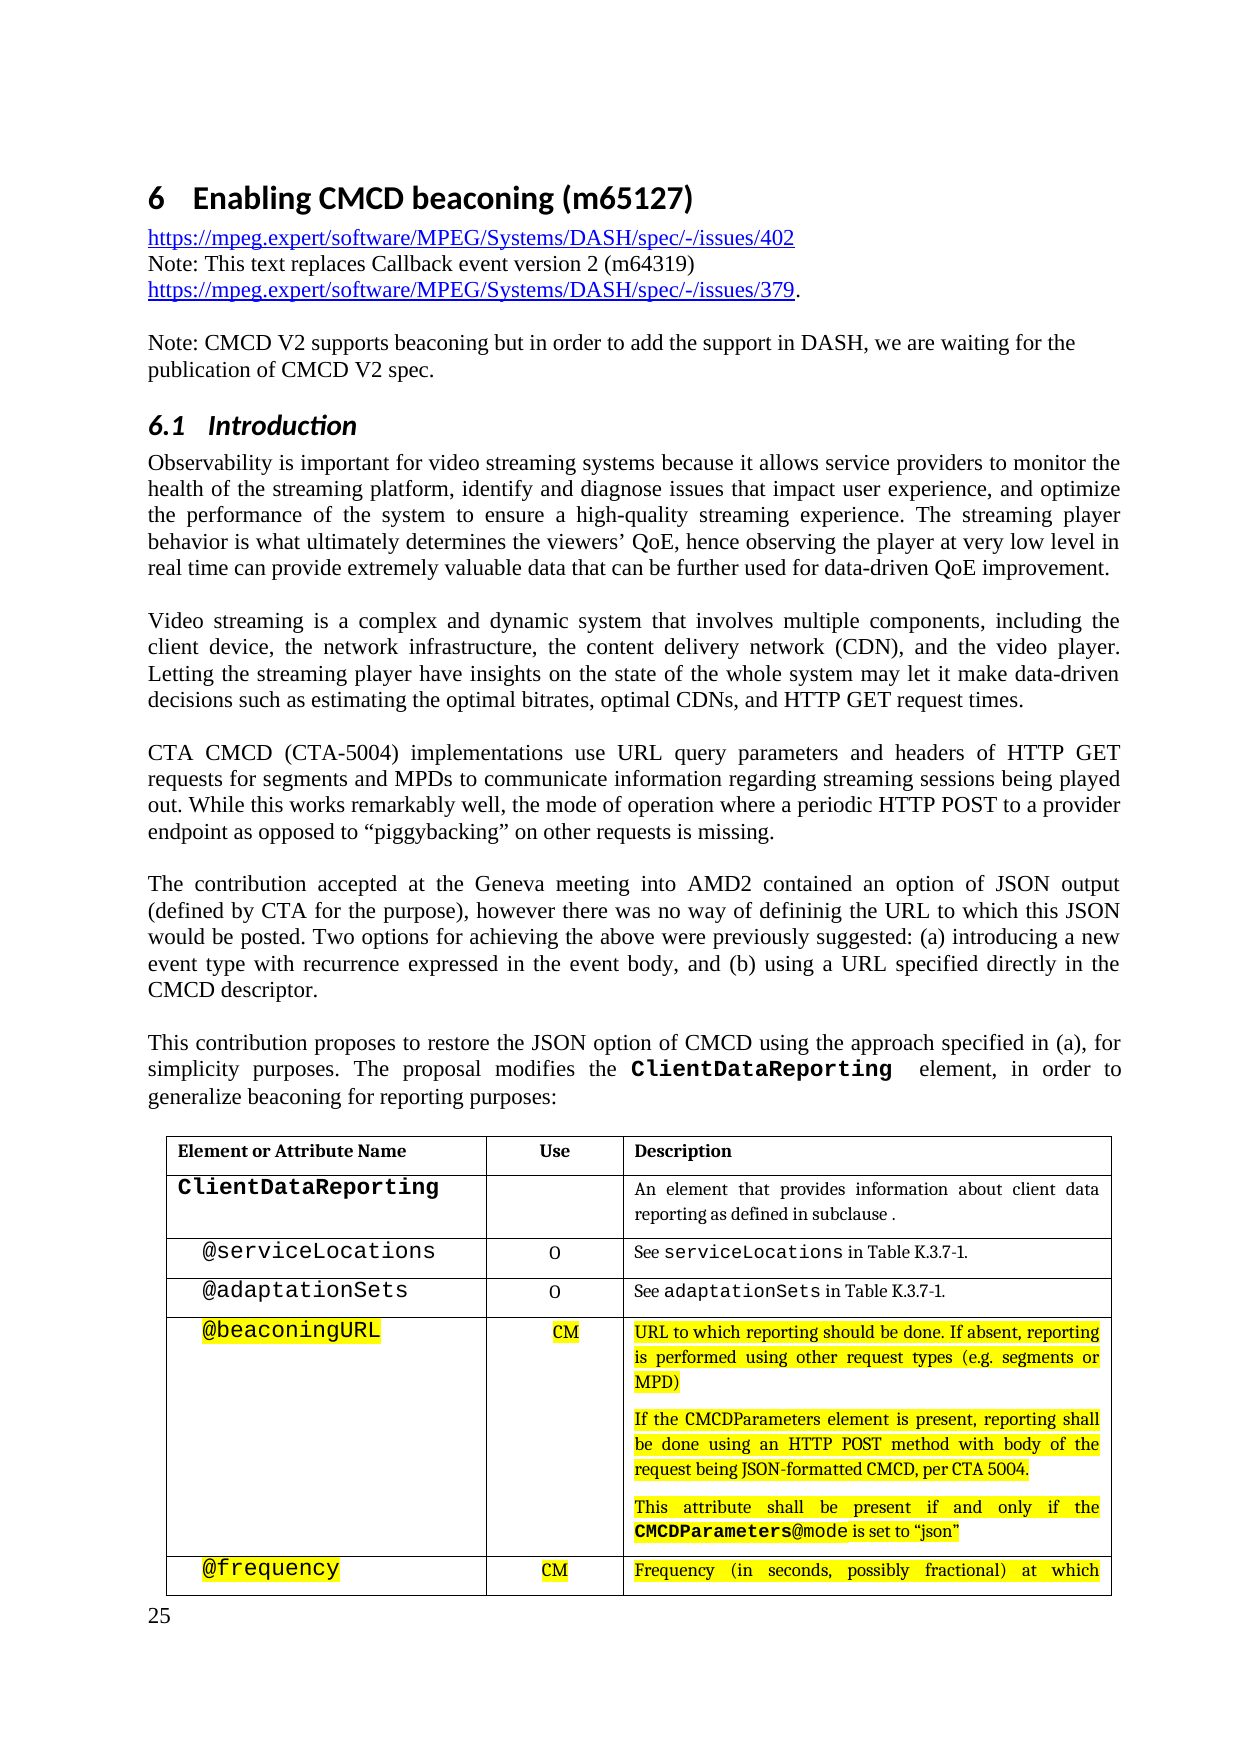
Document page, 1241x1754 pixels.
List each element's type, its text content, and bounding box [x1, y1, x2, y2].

table_cell [167, 1557, 191, 1595]
table_cell CM [487, 1318, 623, 1556]
text Video streaming is a complex and dynamic system that involves multiple components, including the client device, the network infrastructure, the content delivery network (CDN), and the video player. Letting the streaming player have insights on the state of the whole system may let it make data-driven decisions such as estimating the optimal bitrates, optimal CDNs, and HTTP GET request times. [148, 607, 1122, 712]
table_cell [167, 1279, 191, 1317]
table_cell [487, 1176, 623, 1238]
text This contribution proposes to restore the JSON option of CMCD using the approach specified in (a), for simplicity purposes. The proposal modifies the ClientDataReporting element, in order to generalize beaconing for reporting purposes: [148, 1029, 1122, 1109]
table_cell @beaconingURL [191, 1318, 486, 1556]
text Observability is important for video streaming systems because it allows service providers to monitor the health of the streaming platform, identify and diagnose issues that impact user experience, and optimize the performance of the system to ensure a high-quality streaming experience. The streaming player behavior is what ultimately determines the viewers’ QoE, hence observing the player at very low level in real time can provide extremely valuable data that can be further used for data-driven QoE improvement. [148, 449, 1122, 581]
table_cell O [487, 1239, 623, 1277]
text https://mpeg.expert/software/MPEG/Systems/DASH/spec/-/issues/402 [148, 224, 1122, 250]
table_header Use [487, 1137, 623, 1174]
table_cell O [487, 1279, 623, 1317]
text Note: CMCD V2 supports beaconing but in order to add the support in DASH, we are waiting for the publication of CMCD V2 spec. [148, 329, 1122, 382]
table_cell See serviceLocations in Table K.3.7-1. [624, 1239, 1111, 1277]
subtitle Introduction [148, 407, 1122, 443]
table_cell ClientDataReporting [167, 1176, 486, 1238]
table_cell @frequency [191, 1557, 486, 1595]
table_cell [167, 1239, 191, 1277]
table_cell CM [487, 1557, 623, 1595]
text The contribution accepted at the Geneva meeting into AMD2 contained an option of JSON output (defined by CTA for the purpose), however there was no way of defininig the URL to which this JSON would be posted. Two options for achieving the above were previously suggested: (a) introducing a new event type with recurrence expressed in the event body, and (b) using a URL specified directly in the CMCD descriptor. [148, 871, 1122, 1002]
table_cell An element that provides information about client data reporting as defined in subclause K.3.7. [624, 1176, 1111, 1238]
table_cell [167, 1318, 191, 1556]
table_cell @adaptationSets [191, 1279, 486, 1317]
text Note: This text replaces Callback event version 2 (m64319) https://mpeg.expert/software/MPEG/Systems/DASH/spec/-/issues/379. [148, 250, 1122, 303]
table_cell @serviceLocations [191, 1239, 486, 1277]
table_header Element or Attribute Name [167, 1137, 486, 1174]
subtitle Enabling CMCD beaconing (m65127) [148, 177, 1122, 218]
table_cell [624, 1557, 1111, 1595]
table_cell See adaptationSets in Table K.3.7-1. [624, 1279, 1111, 1317]
table_cell URL to which reporting should be done. If absent, reporting is performed using other request types (e.g. segments or MPD) If the CMCDParameters element is present, reporting shall be done using an HTTP POST method with body of the request being JSON-formatted CMCD, per CTA 5004. This attribute shall be present if and only if the CMCDParameters@mode is set to “json” [624, 1318, 1111, 1556]
table_header Description [624, 1137, 1111, 1174]
text CTA CMCD (CTA-5004) implementations use URL query parameters and headers of HTTP GET requests for segments and MPDs to communicate information regarding streaming sessions being played out. While this works remarkably well, the mode of operation where a periodic HTTP POST to a provider endpoint as opposed to “piggybacking” on other requests is missing. [148, 739, 1122, 844]
